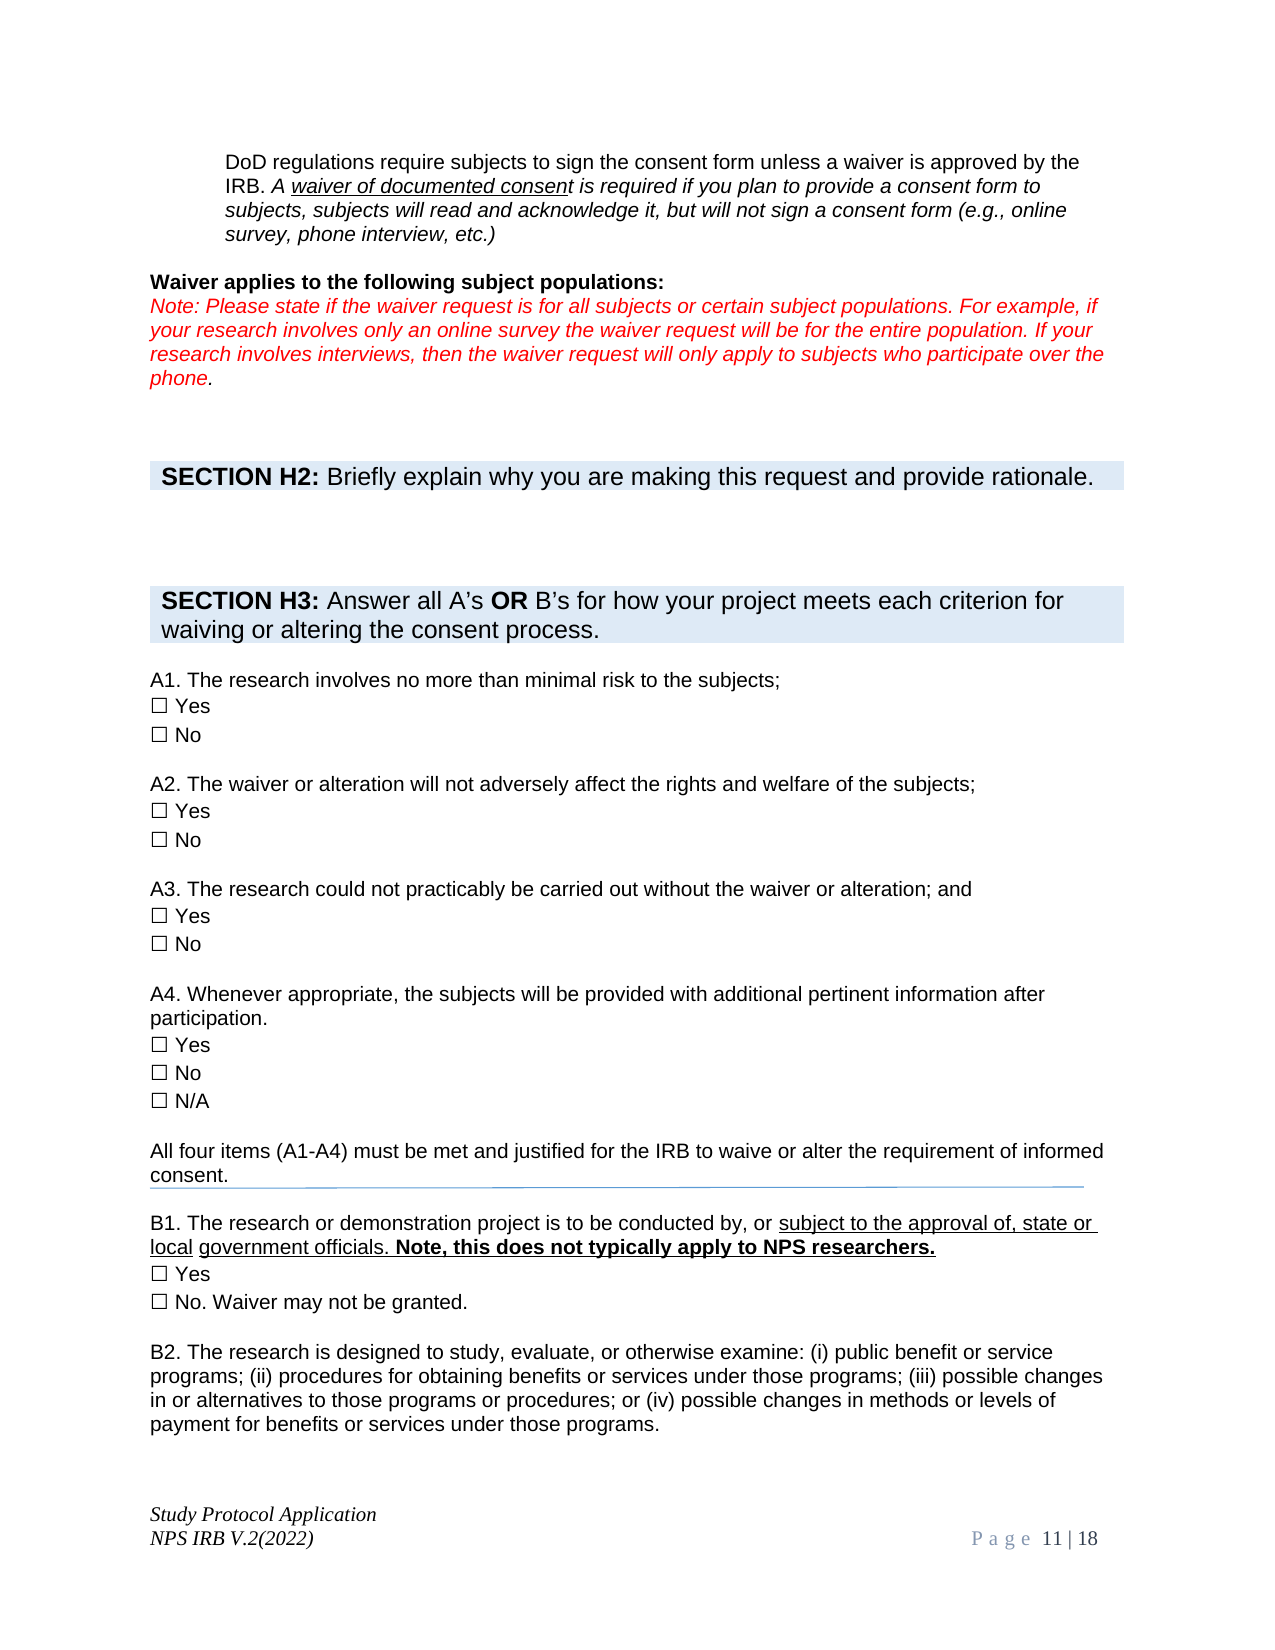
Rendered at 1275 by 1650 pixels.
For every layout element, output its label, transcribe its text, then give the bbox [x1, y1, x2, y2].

text No. Waiver may not be granted. [150, 1287, 1125, 1316]
text B2. The research is designed to study, evaluate, or otherwise examine: (i) public benefit or service programs; (ii) procedures for obtaining benefits or services under those programs; (iii) possible changes in or alternatives to those programs or procedures; or (iv) possible changes in methods or levels of payment for benefits or services under those programs. [150, 1340, 1125, 1436]
text No [150, 929, 1125, 958]
text Yes [150, 796, 1125, 825]
text All four items (A1-A4) must be met and justified for the IRB to waive or alter the requirement of informed consent. [150, 1139, 1125, 1187]
text No [150, 825, 1125, 853]
text Waiver applies to the following subject populations: [150, 270, 1125, 294]
text Yes [150, 691, 1125, 720]
text DoD regulations require subjects to sign the consent form unless a waiver is approved by the IRB. A waiver of documented consent is required if you plan to provide a consent form to subjects, subjects will read and acknowledge it, but will not sign a consent form (e.g., online survey, phone interview, etc.) [225, 150, 1125, 246]
text A1. The research involves no more than minimal risk to the subjects; [150, 667, 1125, 691]
table_header SECTION H2: Briefly explain why you are making this request and provide rationale. [150, 461, 1124, 490]
text Yes [150, 1030, 1125, 1058]
text No [150, 720, 1125, 748]
text A4. Whenever appropriate, the subjects will be provided with additional pertinent information after participation. [150, 982, 1125, 1030]
text A2. The waiver or alteration will not adversely affect the rights and welfare of the subjects; [150, 772, 1125, 796]
text Yes [150, 901, 1125, 929]
text No [150, 1058, 1125, 1087]
text Note: Please state if the waiver request is for all subjects or certain subject populations. For example, if your research involves only an online survey the waiver request will be for the entire population. If your research involves interviews, then the waiver request will only apply to subjects who participate over the phone. [150, 294, 1125, 389]
text N/A [150, 1087, 1125, 1115]
text Yes [150, 1259, 1125, 1287]
text B1. The research or demonstration project is to be conducted by, or subject to the approval of, state or local government officials. Note, this does not typically apply to NPS researchers. [150, 1211, 1125, 1259]
table_header SECTION H3: Answer all A’s OR B’s for how your project meets each criterion for waiving or altering the consent process. [150, 586, 1124, 643]
text A3. The research could not practicably be carried out without the waiver or alteration; and [150, 877, 1125, 901]
